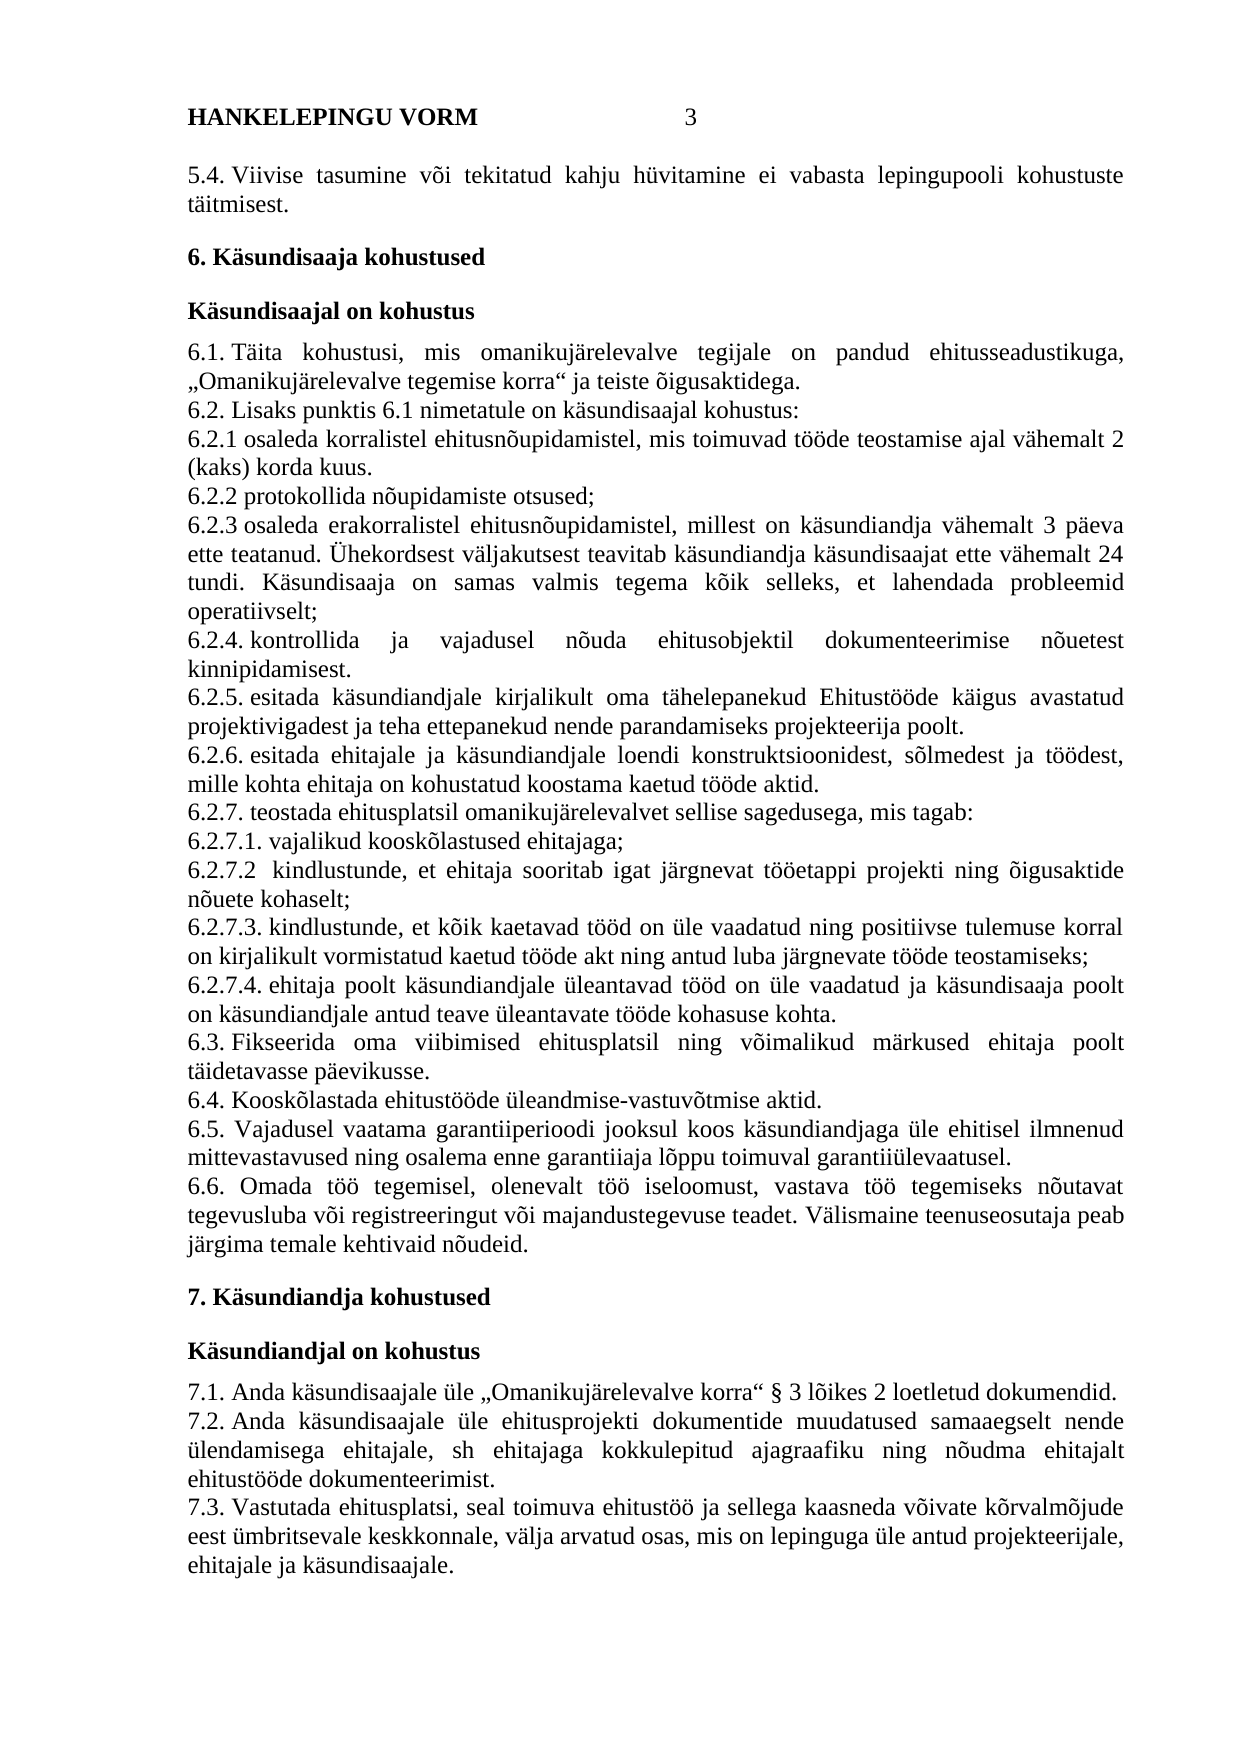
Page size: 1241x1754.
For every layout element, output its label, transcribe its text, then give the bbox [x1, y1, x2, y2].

text 6.2.4. kontrollida ja vajadusel nõuda ehitusobjektil dokumenteerimise nõuetest kinnipidamisest. [187, 625, 1125, 682]
text 6.6. Omada töö tegemisel, olenevalt töö iseloomust, vastava töö tegemiseks nõutavat tegevusluba või registreeringut või majandustegevuse teadet. Välismaine teenuseosutaja peab järgima temale kehtivaid nõudeid. [187, 1171, 1125, 1257]
text 6.2. Lisaks punktis 6.1 nimetatule on käsundisaajal kohustus: [187, 395, 1125, 424]
text 6.2.1 osaleda korralistel ehitusnõupidamistel, mis toimuvad tööde teostamise ajal vähemalt 2 (kaks) korda kuus. [187, 424, 1125, 481]
list Käsundisaajal on kohustus [187, 296, 1125, 325]
text 7. Käsundiandja kohustused [187, 1282, 1125, 1311]
text 6.2.7.3. kindlustunde, et kõik kaetavad tööd on üle vaadatud ning positiivse tulemuse korral on kirjalikult vormistatud kaetud tööde akt ning antud luba järgnevate tööde teostamiseks; [187, 912, 1125, 970]
text 7.2. Anda käsundisaajale üle ehitusprojekti dokumentide muudatused samaaegselt nende ülendamisega ehitajale, sh ehitajaga kokkulepitud ajagraafiku ning nõudma ehitajalt ehitustööde dokumenteerimist. [187, 1406, 1125, 1492]
text 6.1. Täita kohustusi, mis omanikujärelevalve tegijale on pandud ehitusseadustikuga, „Omanikujärelevalve tegemise korra“ ja teiste õigusaktidega. [187, 337, 1125, 395]
text 6.2.7.1. vajalikud kooskõlastused ehitajaga; [187, 826, 1125, 855]
text 6.5. Vajadusel vaatama garantiiperioodi jooksul koos käsundiandjaga üle ehitisel ilmnenud mittevastavused ning osalema enne garantiiaja lõppu toimuval garantiiülevaatusel. [187, 1114, 1125, 1171]
text 6.2.7. teostada ehitusplatsil omanikujärelevalvet sellise sagedusega, mis tagab: [187, 797, 1125, 826]
text 6.2.7.4. ehitaja poolt käsundiandjale üleantavad tööd on üle vaadatud ja käsundisaaja poolt on käsundiandjale antud teave üleantavate tööde kohasuse kohta. [187, 970, 1125, 1027]
text 7.1. Anda käsundisaajale üle „Omanikujärelevalve korra“ § 3 lõikes 2 loetletud dokumendid. [187, 1377, 1125, 1406]
text 6.4. Kooskõlastada ehitustööde üleandmise-vastuvõtmise aktid. [187, 1085, 1125, 1114]
text 6. Käsundisaaja kohustused [187, 242, 1125, 271]
text Käsundiandjal on kohustus [187, 1336, 1125, 1365]
text 5.4. Viivise tasumine või tekitatud kahju hüvitamine ei vabasta lepingupooli kohustuste täitmisest. [187, 160, 1125, 217]
text 6.2.3 osaleda erakorralistel ehitusnõupidamistel, millest on käsundiandja vähemalt 3 päeva ette teatanud. Ühekordsest väljakutsest teavitab käsundiandja käsundisaajat ette vähemalt 24 tundi. Käsundisaaja on samas valmis tegema kõik selleks, et lahendada probleemid operatiivselt; [187, 510, 1125, 625]
text 6.2.5. esitada käsundiandjale kirjalikult oma tähelepanekud Ehitustööde käigus avastatud projektivigadest ja teha ettepanekud nende parandamiseks projekteerija poolt. [187, 682, 1125, 740]
text 7.3. Vastutada ehitusplatsi, seal toimuva ehitustöö ja sellega kaasneda võivate kõrvalmõjude eest ümbritsevale keskkonnale, välja arvatud osas, mis on lepinguga üle antud projekteerijale, ehitajale ja käsundisaajale. [187, 1492, 1125, 1579]
text 6.2.6. esitada ehitajale ja käsundiandjale loendi konstruktsioonidest, sõlmedest ja töödest, mille kohta ehitaja on kohustatud koostama kaetud tööde aktid. [187, 740, 1125, 797]
text 6.3. Fikseerida oma viibimised ehitusplatsil ning võimalikud märkused ehitaja poolt täidetavasse päevikusse. [187, 1027, 1125, 1085]
text 6.2.7.2 kindlustunde, et ehitaja sooritab igat järgnevat tööetappi projekti ning õigusaktide nõuete kohaselt; [187, 855, 1125, 912]
text 6.2.2 protokollida nõupidamiste otsused; [187, 481, 1125, 510]
